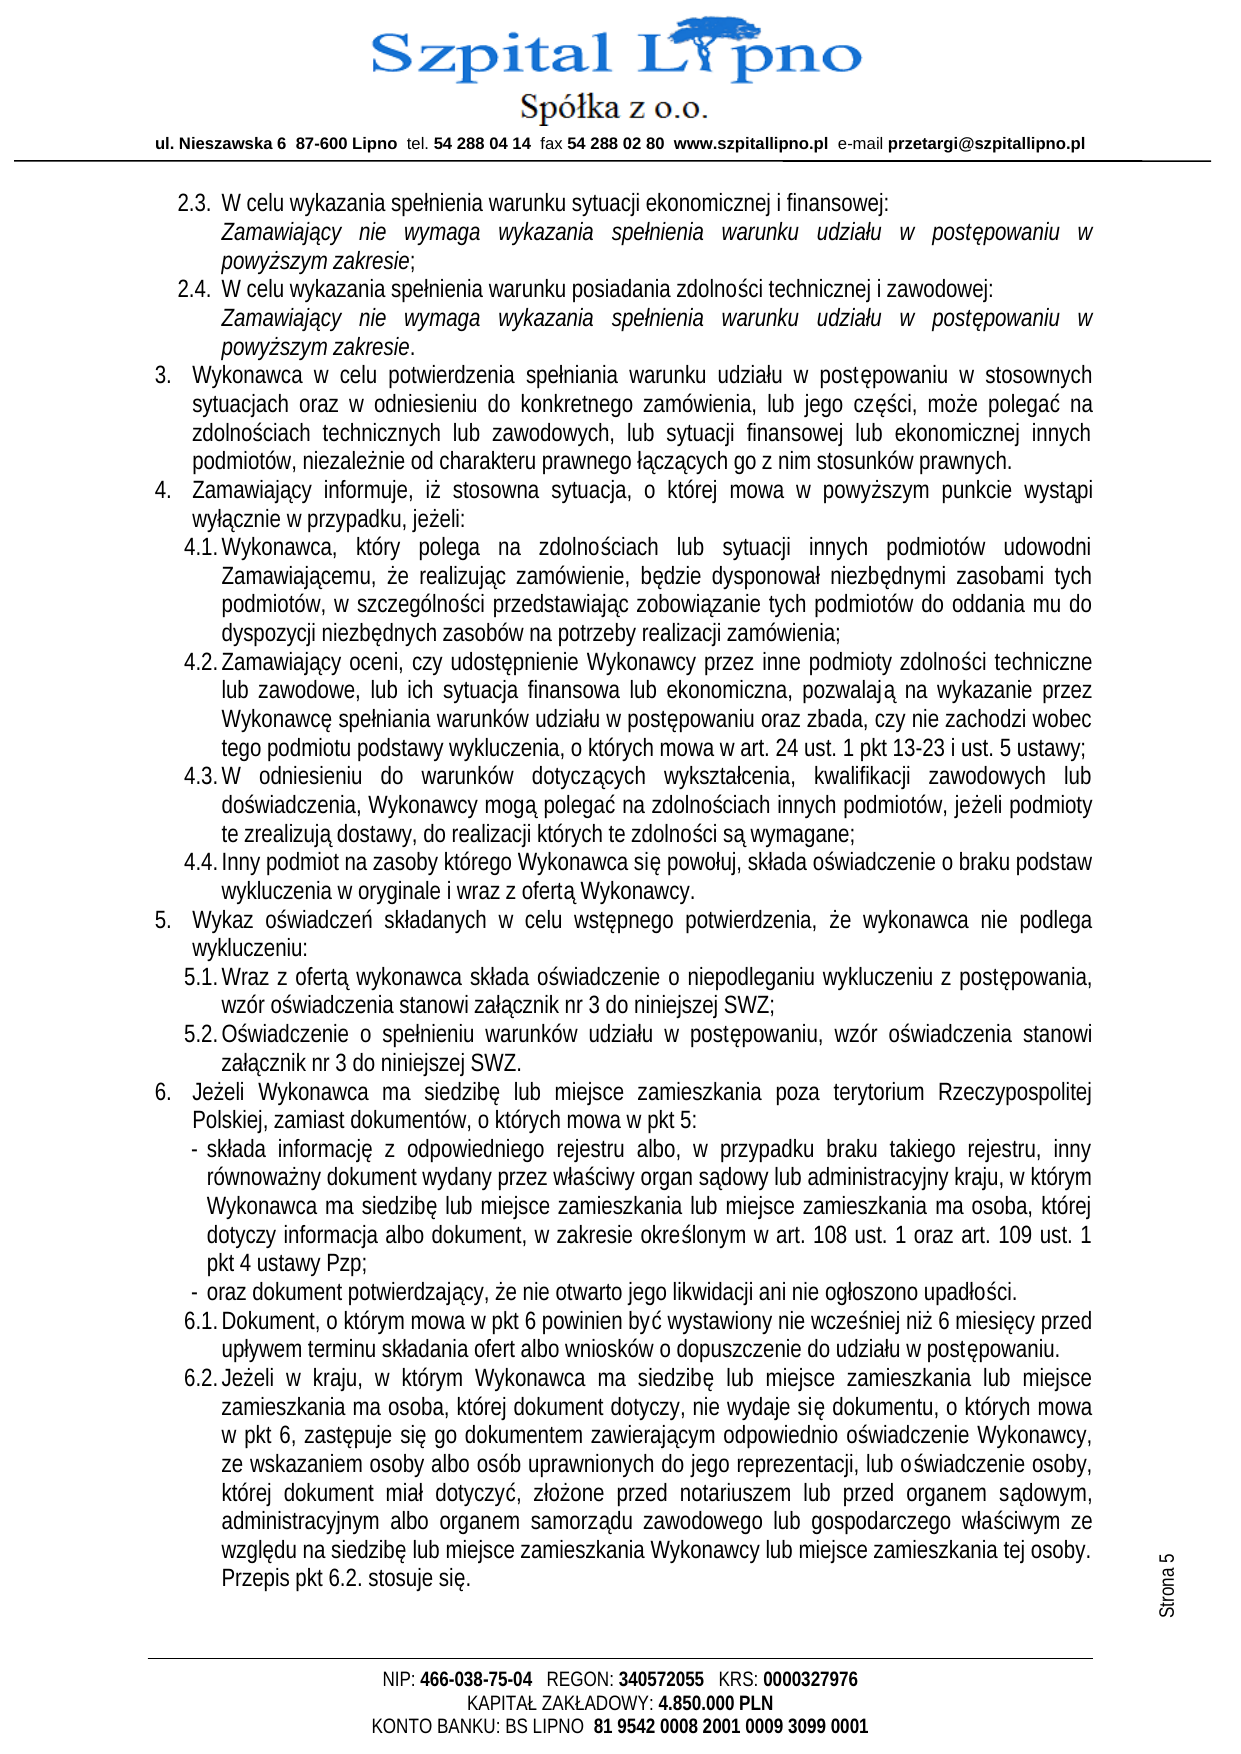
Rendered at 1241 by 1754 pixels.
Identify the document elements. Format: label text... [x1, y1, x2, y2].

list Zamawiający nie wymaga wykazania spełnienia warunku udziału w postępowaniu w powyższym zakresie. [221, 303, 1093, 360]
list Jeżeli Wykonawca ma siedzibę lub miejsce zamieszkania poza terytorium Rzeczypospolitej Polskiej, zamiast dokumentów, o których mowa w pkt 5: [154, 1076, 1093, 1134]
list Oświadczenie o spełnieniu warunków udziału w postępowaniu, wzór oświadczenia stanowi załącznik nr 3 do niniejszej SWZ. [184, 1019, 1093, 1076]
list Inny podmiot na zasoby którego Wykonawca się powołuj, składa oświadczenie o braku podstaw wykluczenia w oryginale i wraz z ofertą Wykonawcy. [184, 847, 1093, 904]
list W odniesieniu do warunków dotyczących wykształcenia, kwalifikacji zawodowych lub doświadczenia, Wykonawcy mogą polegać na zdolnościach innych podmiotów, jeżeli podmioty te zrealizują dostawy, do realizacji których te zdolności są wymagane; [184, 761, 1093, 847]
list W celu wykazania spełnienia warunku sytuacji ekonomicznej i finansowej: [177, 188, 1093, 217]
list składa informację z odpowiedniego rejestru albo, w przypadku braku takiego rejestru, inny równoważny dokument wydany przez właściwy organ sądowy lub administracyjny kraju, w którym Wykonawca ma siedzibę lub miejsce zamieszkania lub miejsce zamieszkania ma osoba, której dotyczy informacja albo dokument, w zakresie określonym w art. 108 ust. 1 oraz art. 109 ust. 1 pkt 4 ustawy Pzp; [191, 1134, 1093, 1277]
list W celu wykazania spełnienia warunku posiadania zdolności technicznej i zawodowej: [177, 274, 1093, 303]
list oraz dokument potwierdzający, że nie otwarto jego likwidacji ani nie ogłoszono upadłości. [191, 1277, 1093, 1306]
list Wraz z ofertą wykonawca składa oświadczenie o niepodleganiu wykluczeniu z postępowania, wzór oświadczenia stanowi załącznik nr 3 do niniejszej SWZ; [184, 962, 1093, 1019]
list Dokument, o którym mowa w pkt 6 powinien być wystawiony nie wcześniej niż 6 miesięcy przed upływem terminu składania ofert albo wniosków o dopuszczenie do udziału w postępowaniu. [184, 1306, 1093, 1363]
list Wykonawca w celu potwierdzenia spełniania warunku udziału w postępowaniu w stosownych sytuacjach oraz w odniesieniu do konkretnego zamówienia, lub jego części, może polegać na zdolnościach technicznych lub zawodowych, lub sytuacji finansowej lub ekonomicznej innych podmiotów, niezależnie od charakteru prawnego łączących go z nim stosunków prawnych. [154, 360, 1093, 475]
list Wykaz oświadczeń składanych w celu wstępnego potwierdzenia, że wykonawca nie podlega wykluczeniu: [154, 904, 1093, 962]
list Zamawiający nie wymaga wykazania spełnienia warunku udziału w postępowaniu w powyższym zakresie; [221, 217, 1093, 274]
picture [261, 3, 943, 126]
list Zamawiający informuje, iż stosowna sytuacja, o której mowa w powyższym punkcie wystąpi wyłącznie w przypadku, jeżeli: [154, 475, 1093, 532]
list Zamawiający oceni, czy udostępnienie Wykonawcy przez inne podmioty zdolności techniczne lub zawodowe, lub ich sytuacja finansowa lub ekonomiczna, pozwalają na wykazanie przez Wykonawcę spełniania warunków udziału w postępowaniu oraz zbada, czy nie zachodzi wobec tego podmiotu podstawy wykluczenia, o których mowa w art. 24 ust. 1 pkt 13-23 i ust. 5 ustawy; [184, 647, 1093, 761]
list Jeżeli w kraju, w którym Wykonawca ma siedzibę lub miejsce zamieszkania lub miejsce zamieszkania ma osoba, której dokument dotyczy, nie wydaje się dokumentu, o których mowa w pkt 6, zastępuje się go dokumentem zawierającym odpowiednio oświadczenie Wykonawcy, ze wskazaniem osoby albo osób uprawnionych do jego reprezentacji, lub oświadczenie osoby, której dokument miał dotyczyć, złożone przed notariuszem lub przed organem sądowym, administracyjnym albo organem samorządu zawodowego lub gospodarczego właściwym ze względu na siedzibę lub miejsce zamieszkania Wykonawcy lub miejsce zamieszkania tej osoby. Przepis pkt 6.2. stosuje się. [184, 1363, 1093, 1592]
list Wykonawca, który polega na zdolnościach lub sytuacji innych podmiotów udowodni Zamawiającemu, że realizując zamówienie, będzie dysponował niezbędnymi zasobami tych podmiotów, w szczególności przedstawiając zobowiązanie tych podmiotów do oddania mu do dyspozycji niezbędnych zasobów na potrzeby realizacji zamówienia; [184, 532, 1093, 647]
